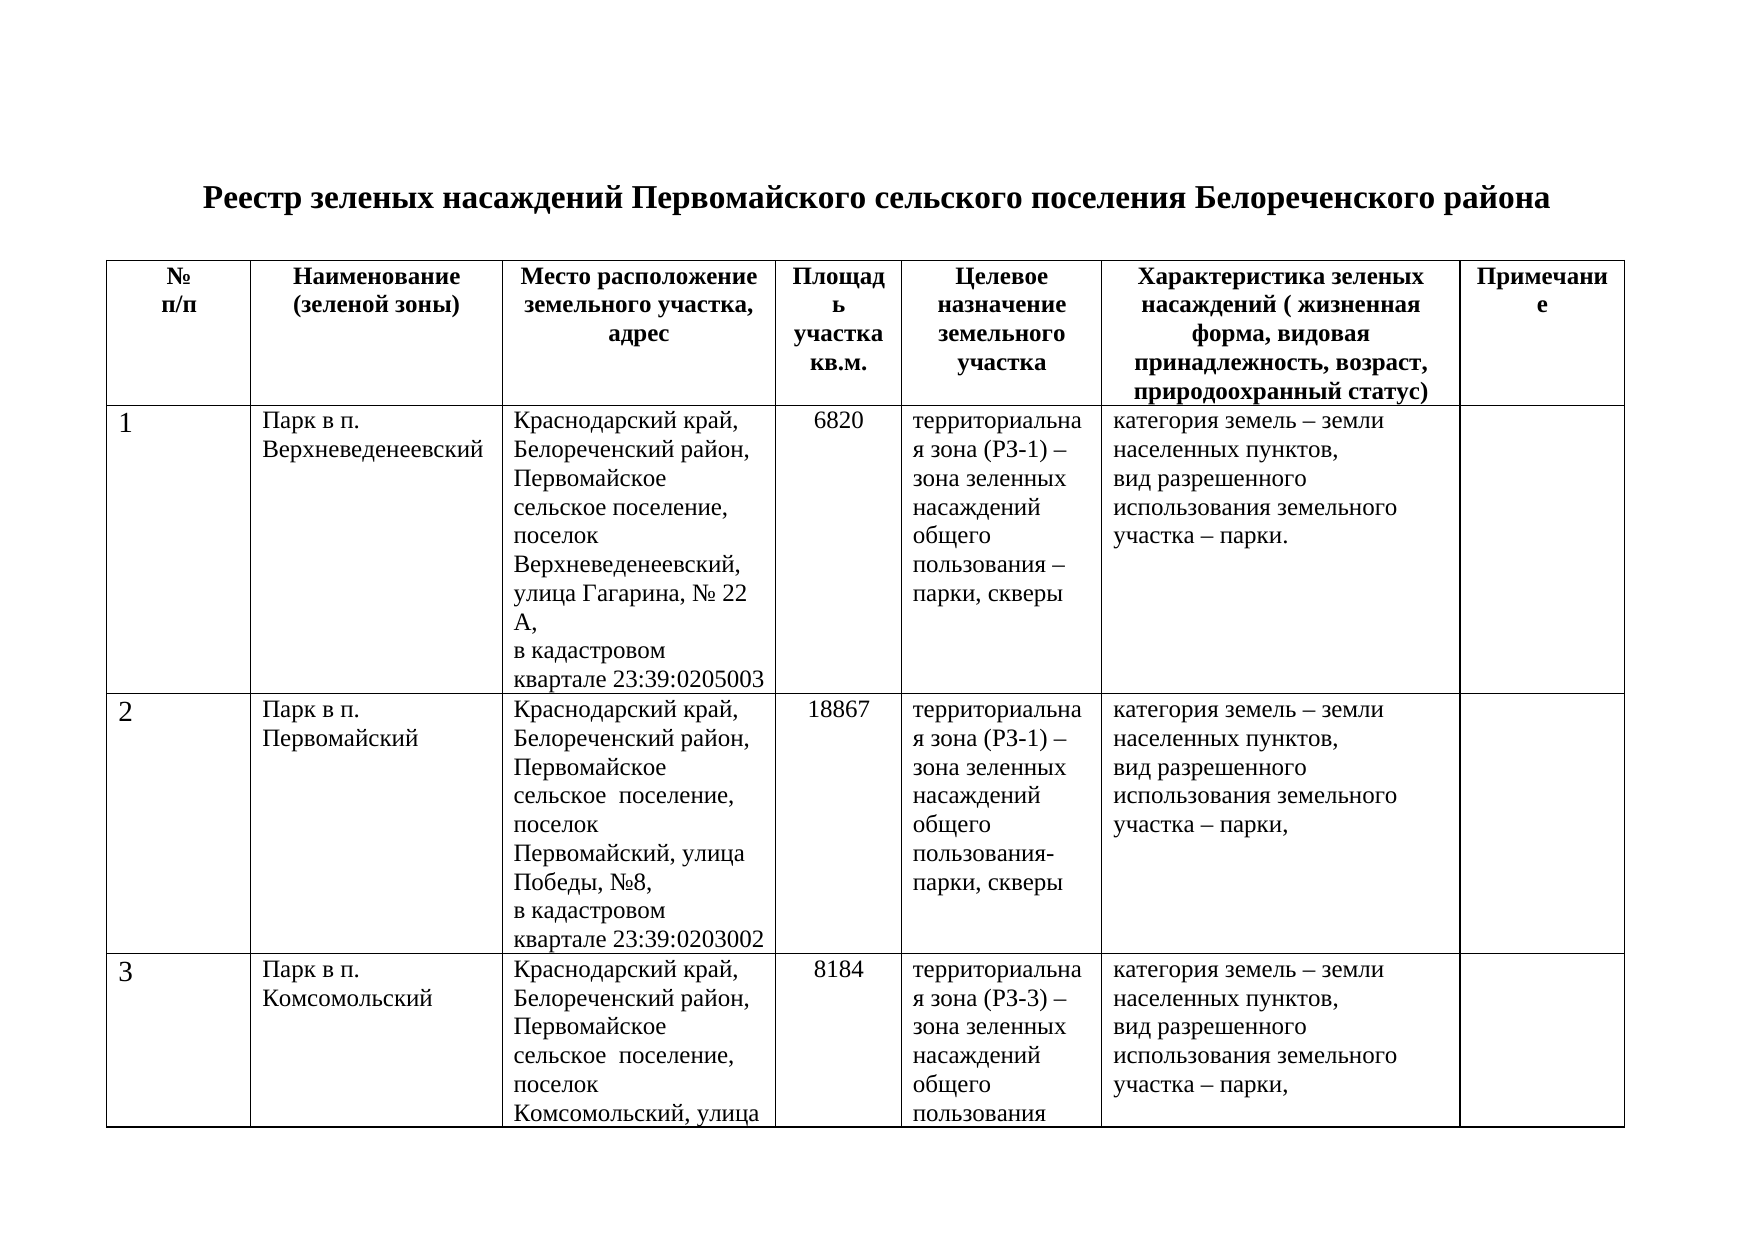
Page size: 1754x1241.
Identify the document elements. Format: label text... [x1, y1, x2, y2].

table_header Место расположение земельного участка, адрес [503, 261, 775, 404]
table_cell категория земель – земли населенных пунктов, вид разрешенного использования земельного участка – парки, [1102, 694, 1459, 953]
text Реестр зеленых насаждений Первомайского сельского поселения Белореченского района [118, 177, 1636, 216]
table_header Примечание [1461, 261, 1624, 404]
table_header Целевое назначение земельного участка [902, 261, 1101, 404]
table_cell [1461, 694, 1624, 953]
table_cell территориальная зона (РЗ-1) – зона зеленных насаждений общего пользования-парки, скверы [902, 694, 1101, 953]
table_cell [1461, 954, 1624, 1126]
table_cell 8184 [776, 954, 901, 1126]
table_cell Краснодарский край, Белореченский район, Первомайское сельское поселение, поселок Верхневеденеевский, улица Гагарина, № 22 А, в кадастровом квартале 23:39:0205003 [503, 406, 775, 693]
table_cell 6820 [776, 406, 901, 693]
table_cell 3 [107, 954, 250, 1126]
table_header Площадь участка кв.м. [776, 261, 901, 404]
table_cell [1461, 406, 1624, 693]
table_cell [902, 954, 1101, 1126]
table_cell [503, 954, 775, 1126]
table_cell Парк в п. Первомайский [251, 694, 502, 953]
table_header Характеристика зеленых насаждений ( жизненная форма, видовая принадлежность, возраст, природоохранный статус) [1102, 261, 1459, 404]
table_cell 1 [107, 406, 250, 693]
table_cell 2 [107, 694, 250, 953]
table_cell территориальная зона (РЗ-1) – зона зеленных насаждений общего пользования – парки, скверы [902, 406, 1101, 693]
table_header Наименование (зеленой зоны) [251, 261, 502, 404]
table_cell Парк в п. Верхневеденеевский [251, 406, 502, 693]
table_cell Краснодарский край, Белореченский район, Первомайское сельское поселение, поселок Первомайский, улица Победы, №8, в кадастровом квартале 23:39:0203002 [503, 694, 775, 953]
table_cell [1102, 954, 1459, 1126]
table_header № п/п [107, 261, 250, 404]
table_cell категория земель – земли населенных пунктов, вид разрешенного использования земельного участка – парки. [1102, 406, 1459, 693]
table_cell 18867 [776, 694, 901, 953]
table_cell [251, 954, 502, 1126]
